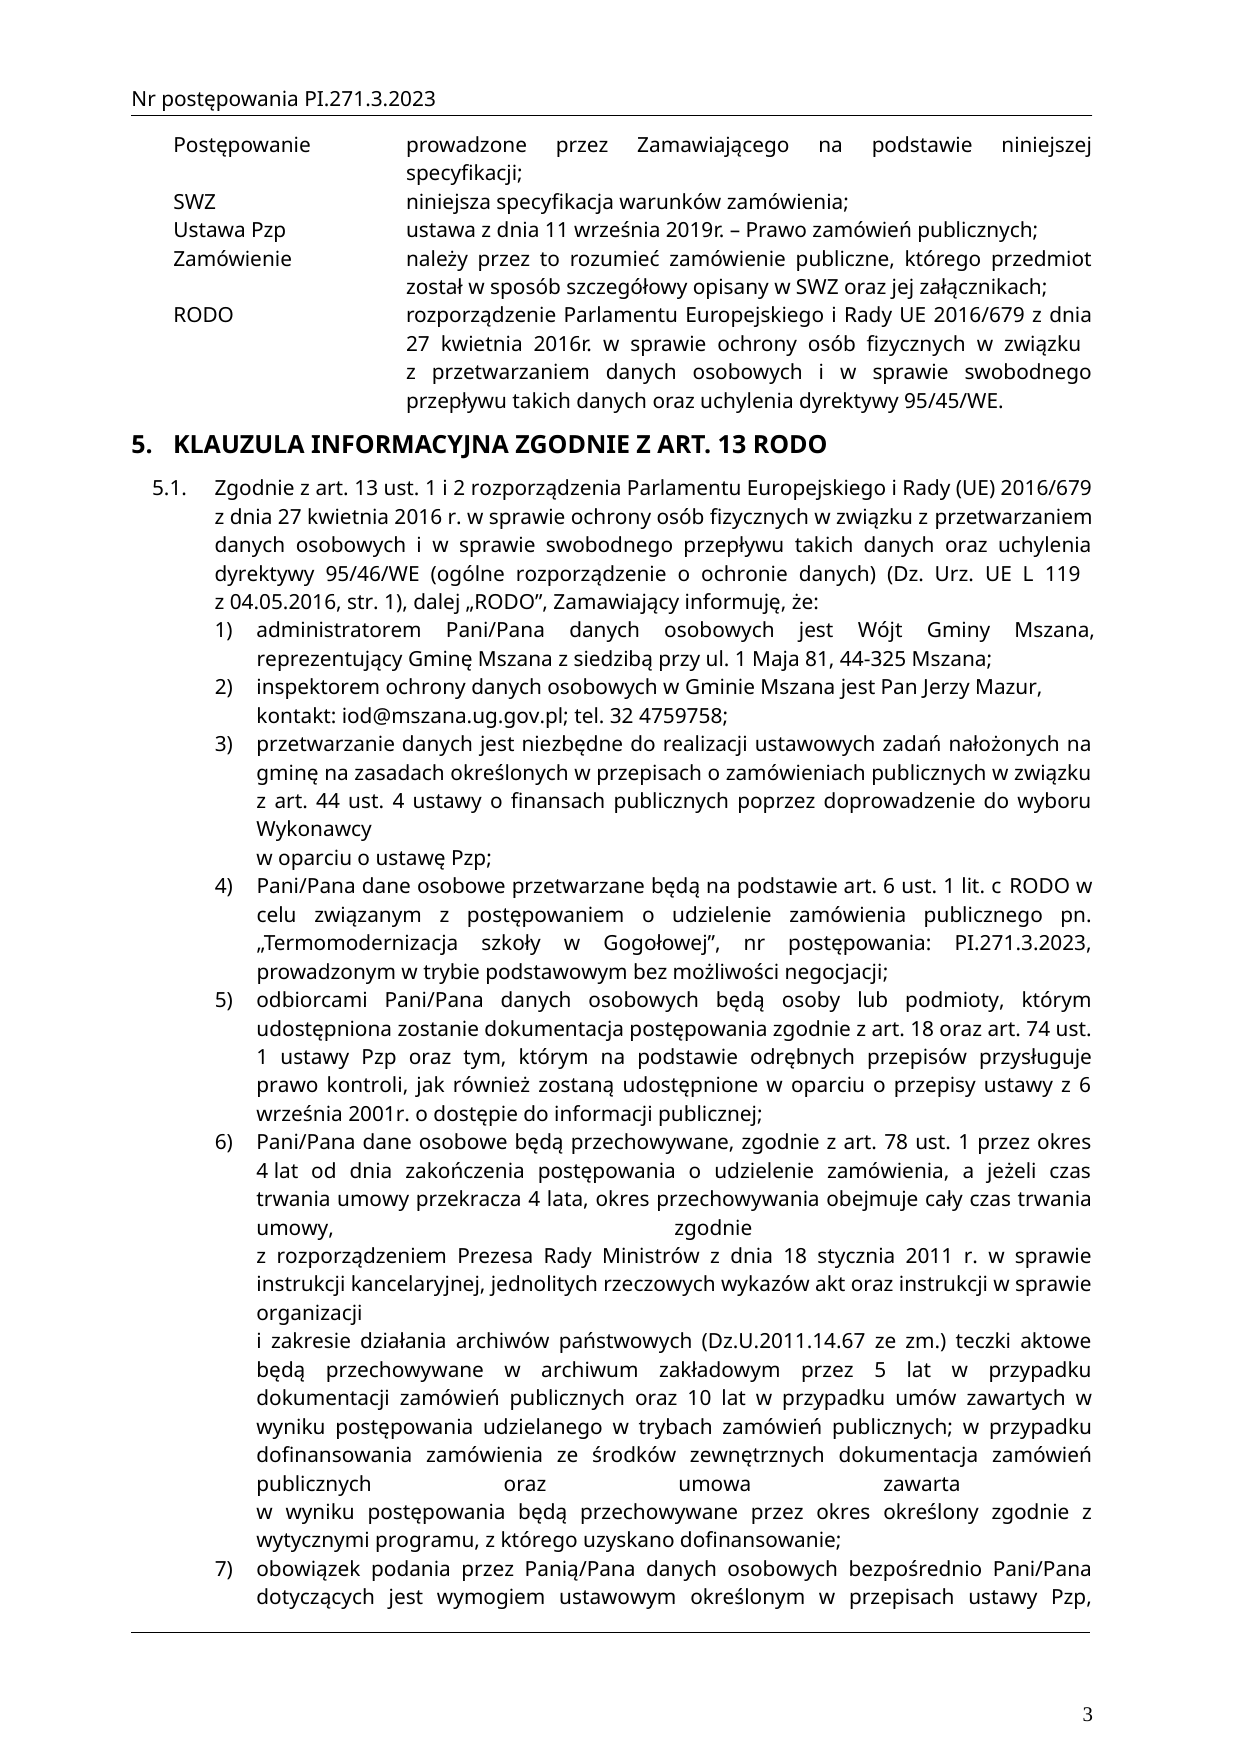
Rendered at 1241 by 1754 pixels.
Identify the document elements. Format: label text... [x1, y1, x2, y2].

list Zgodnie z art. 13 ust. 1 i 2 rozporządzenia Parlamentu Europejskiego i Rady (UE) 2016/679 z dnia 27 kwietnia 2016 r. w sprawie ochrony osób fizycznych w związku z przetwarzaniem danych osobowych i w sprawie swobodnego przepływu takich danych oraz uchylenia dyrektywy 95/46/WE (ogólne rozporządzenie o ochronie danych) (Dz. Urz. UE L 119 z 04.05.2016, str. 1), dalej „RODO”, Zamawiający informuję, że: [152, 473, 1092, 616]
list administratorem Pani/Pana danych osobowych jest Wójt Gminy Mszana, reprezentujący Gminę Mszana z siedzibą przy ul. 1 Maja 81, 44-325 Mszana; [214, 616, 1096, 672]
subtitle KLAUZULA INFORMACYJNA ZGODNIE Z ART. 13 RODO [131, 427, 1092, 461]
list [214, 1554, 1092, 1611]
text SWZ niniejsza specyfikacja warunków zamówienia; [173, 187, 1092, 215]
list kontakt: iod@mszana.ug.gov.pl; tel. 32 4759758; [256, 701, 1092, 729]
text Ustawa Pzp ustawa z dnia 11 września 2019r. – Prawo zamówień publicznych; [173, 215, 1092, 244]
text Postępowanie prowadzone przez Zamawiającego na podstawie niniejszej specyfikacji; [173, 130, 1092, 187]
list Pani/Pana dane osobowe przetwarzane będą na podstawie art. 6 ust. 1 lit. c RODO w celu związanym z postępowaniem o udzielenie zamówienia publicznego pn. „Termomodernizacja szkoły w Gogołowej”, nr postępowania: PI.271.3.2023, prowadzonym w trybie podstawowym bez możliwości negocjacji; [214, 871, 1092, 985]
list przetwarzanie danych jest niezbędne do realizacji ustawowych zadań nałożonych na gminę na zasadach określonych w przepisach o zamówieniach publicznych w związku z art. 44 ust. 4 ustawy o finansach publicznych poprzez doprowadzenie do wyboru Wykonawcy w oparciu o ustawę Pzp; [214, 729, 1092, 871]
list inspektorem ochrony danych osobowych w Gminie Mszana jest Pan Jerzy Mazur, [214, 672, 1096, 701]
text RODO rozporządzenie Parlamentu Europejskiego i Rady UE 2016/679 z dnia 27 kwietnia 2016r. w sprawie ochrony osób fizycznych w związku z przetwarzaniem danych osobowych i w sprawie swobodnego przepływu takich danych oraz uchylenia dyrektywy 95/45/WE. [173, 301, 1092, 414]
list odbiorcami Pani/Pana danych osobowych będą osoby lub podmioty, którym udostępniona zostanie dokumentacja postępowania zgodnie z art. 18 oraz art. 74 ust. 1 ustawy Pzp oraz tym, którym na podstawie odrębnych przepisów przysługuje prawo kontroli, jak również zostaną udostępnione w oparciu o przepisy ustawy z 6 września 2001r. o dostępie do informacji publicznej; [214, 985, 1092, 1127]
list Pani/Pana dane osobowe będą przechowywane, zgodnie z art. 78 ust. 1 przez okres 4 lat od dnia zakończenia postępowania o udzielenie zamówienia, a jeżeli czas trwania umowy przekracza 4 lata, okres przechowywania obejmuje cały czas trwania umowy, zgodnie z rozporządzeniem Prezesa Rady Ministrów z dnia 18 stycznia 2011 r. w sprawie instrukcji kancelaryjnej, jednolitych rzeczowych wykazów akt oraz instrukcji w sprawie organizacji i zakresie działania archiwów państwowych (Dz.U.2011.14.67 ze zm.) teczki aktowe będą przechowywane w archiwum zakładowym przez 5 lat w przypadku dokumentacji zamówień publicznych oraz 10 lat w przypadku umów zawartych w wyniku postępowania udzielanego w trybach zamówień publicznych; w przypadku dofinansowania zamówienia ze środków zewnętrznych dokumentacja zamówień publicznych oraz umowa zawarta w wyniku postępowania będą przechowywane przez okres określony zgodnie z wytycznymi programu, z którego uzyskano dofinansowanie; [214, 1127, 1092, 1554]
text Zamówienie należy przez to rozumieć zamówienie publiczne, którego przedmiot został w sposób szczegółowy opisany w SWZ oraz jej załącznikach; [173, 244, 1092, 301]
